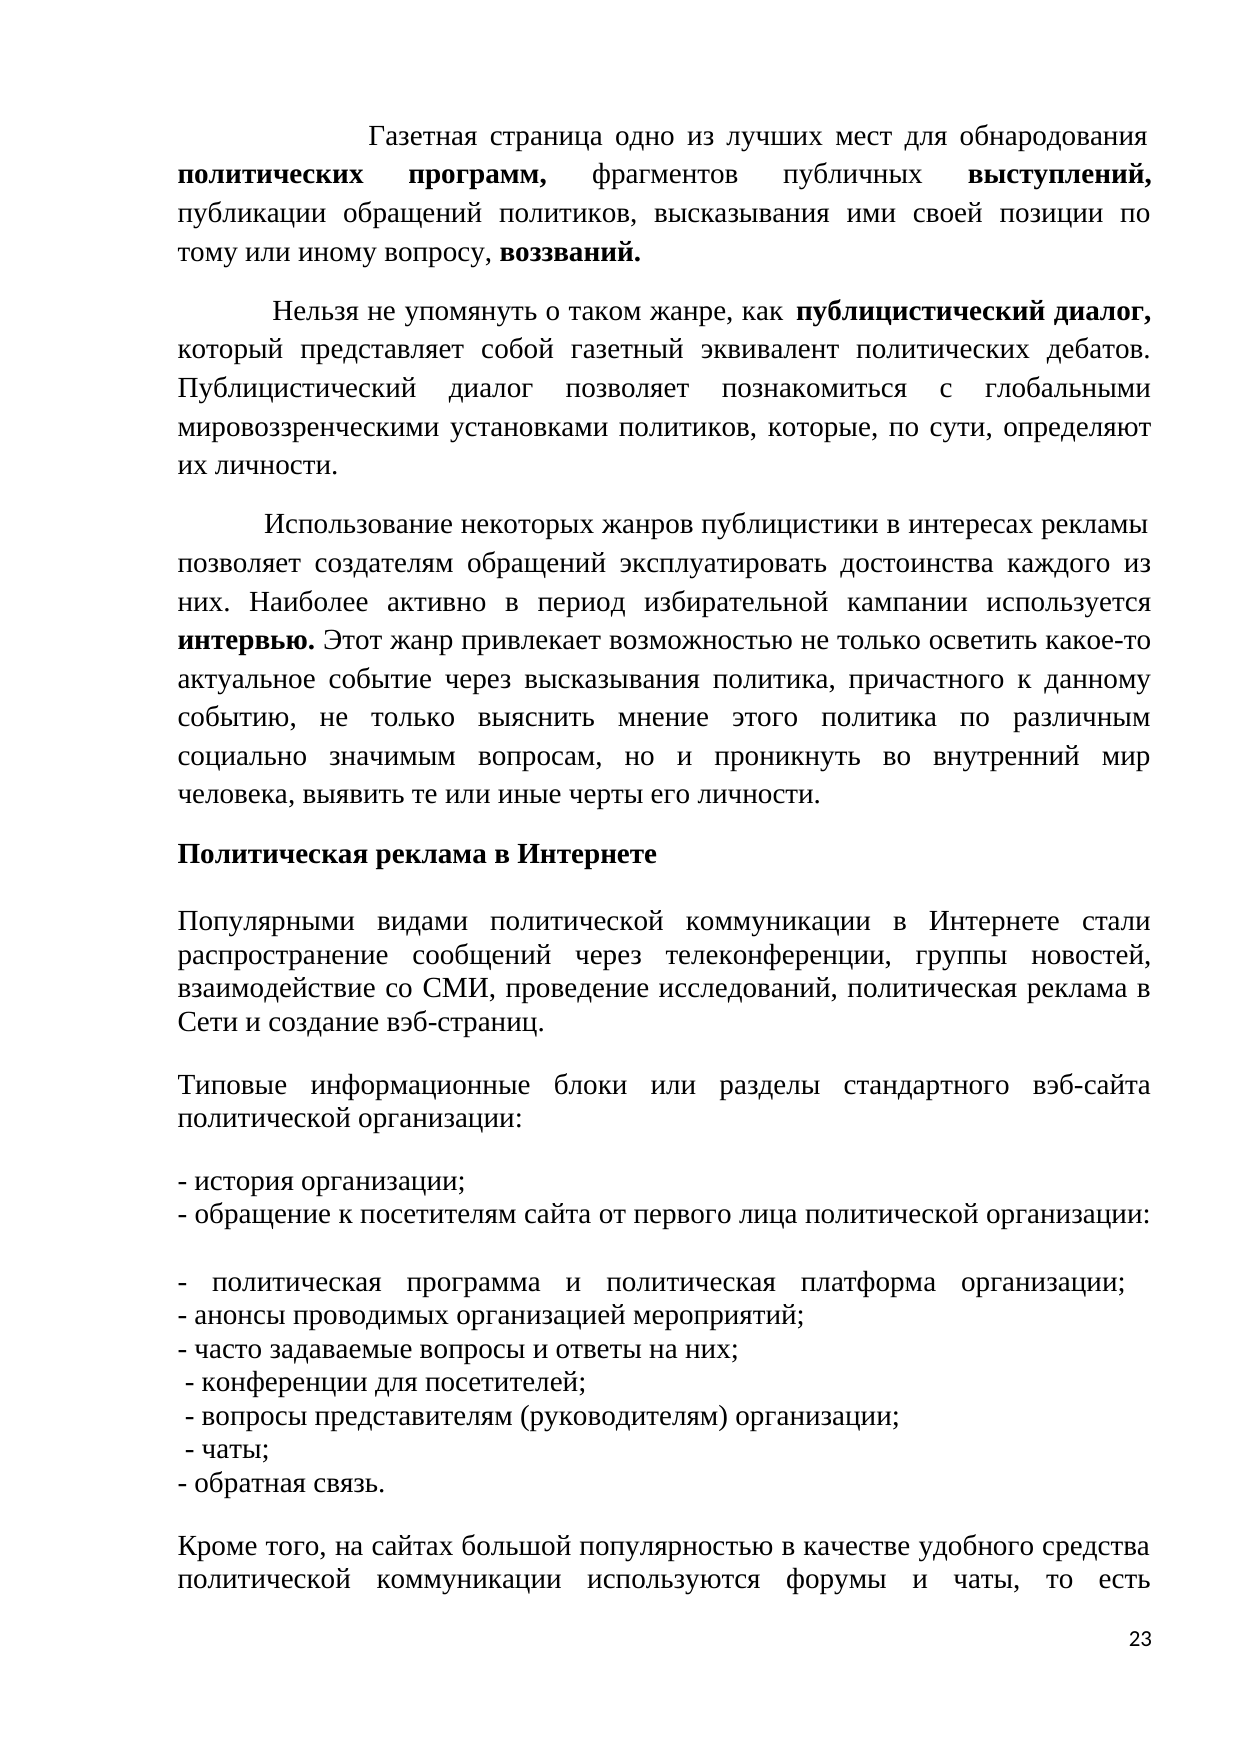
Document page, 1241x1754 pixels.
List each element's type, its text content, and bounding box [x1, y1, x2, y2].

text Популярными видами политической коммуникации в Интернете стали распространение сообщений через телеконференции, группы новостей, взаимодействие со СМИ, проведение исследований, политическая реклама в Сети и создание вэб-страниц. [177, 903, 1152, 1038]
text - часто задаваемые вопросы и ответы на них; [177, 1331, 1152, 1364]
text Газетная страница одно из лучших мест для обнародования политических программ, фрагментов публичных выступлений, публикации обращений политиков, высказывания ими своей позиции по тому или иному вопросу, воззваний. [59, 118, 1152, 267]
text - конференции для посетителей; [177, 1364, 1152, 1398]
text Типовые информационные блоки или разделы стандартного вэб-сайта политической организации: [177, 1067, 1152, 1134]
text - вопросы представителям (руководителям) организации; [177, 1398, 1152, 1431]
text - чаты; [177, 1431, 1152, 1465]
text - история организации; [177, 1163, 1152, 1197]
text Использование некоторых жанров публицистики в интересах рекламы позволяет создателям обращений эксплуатировать достоинства каждого из них. Наиболее активно в период избирательной кампании используется интервью. Этот жанр привлекает возможностью не только осветить какое-то актуальное событие через высказывания политика, причастного к данному событию, не только выяснить мнение этого политика по различным социально значимым вопросам, но и проникнуть во внутренний мир человека, выявить те или иные черты его личности. [59, 507, 1152, 810]
text - обратная связь. [177, 1465, 1152, 1498]
text Нельзя не упомянуть о таком жанре, как публицистический диалог, который представляет собой газетный эквивалент политических дебатов. Публицистический диалог позволяет познакомиться с глобальными мировоззренческими установками политиков, которые, по сути, определяют их личности. [59, 293, 1152, 481]
text Политическая реклама в Интернете [177, 836, 1152, 869]
text - обращение к посетителям сайта от первого лица политической организации: - политическая программа и политическая платформа организации; - анонсы проводимых организацией мероприятий; [177, 1197, 1152, 1331]
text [177, 1528, 1152, 1595]
